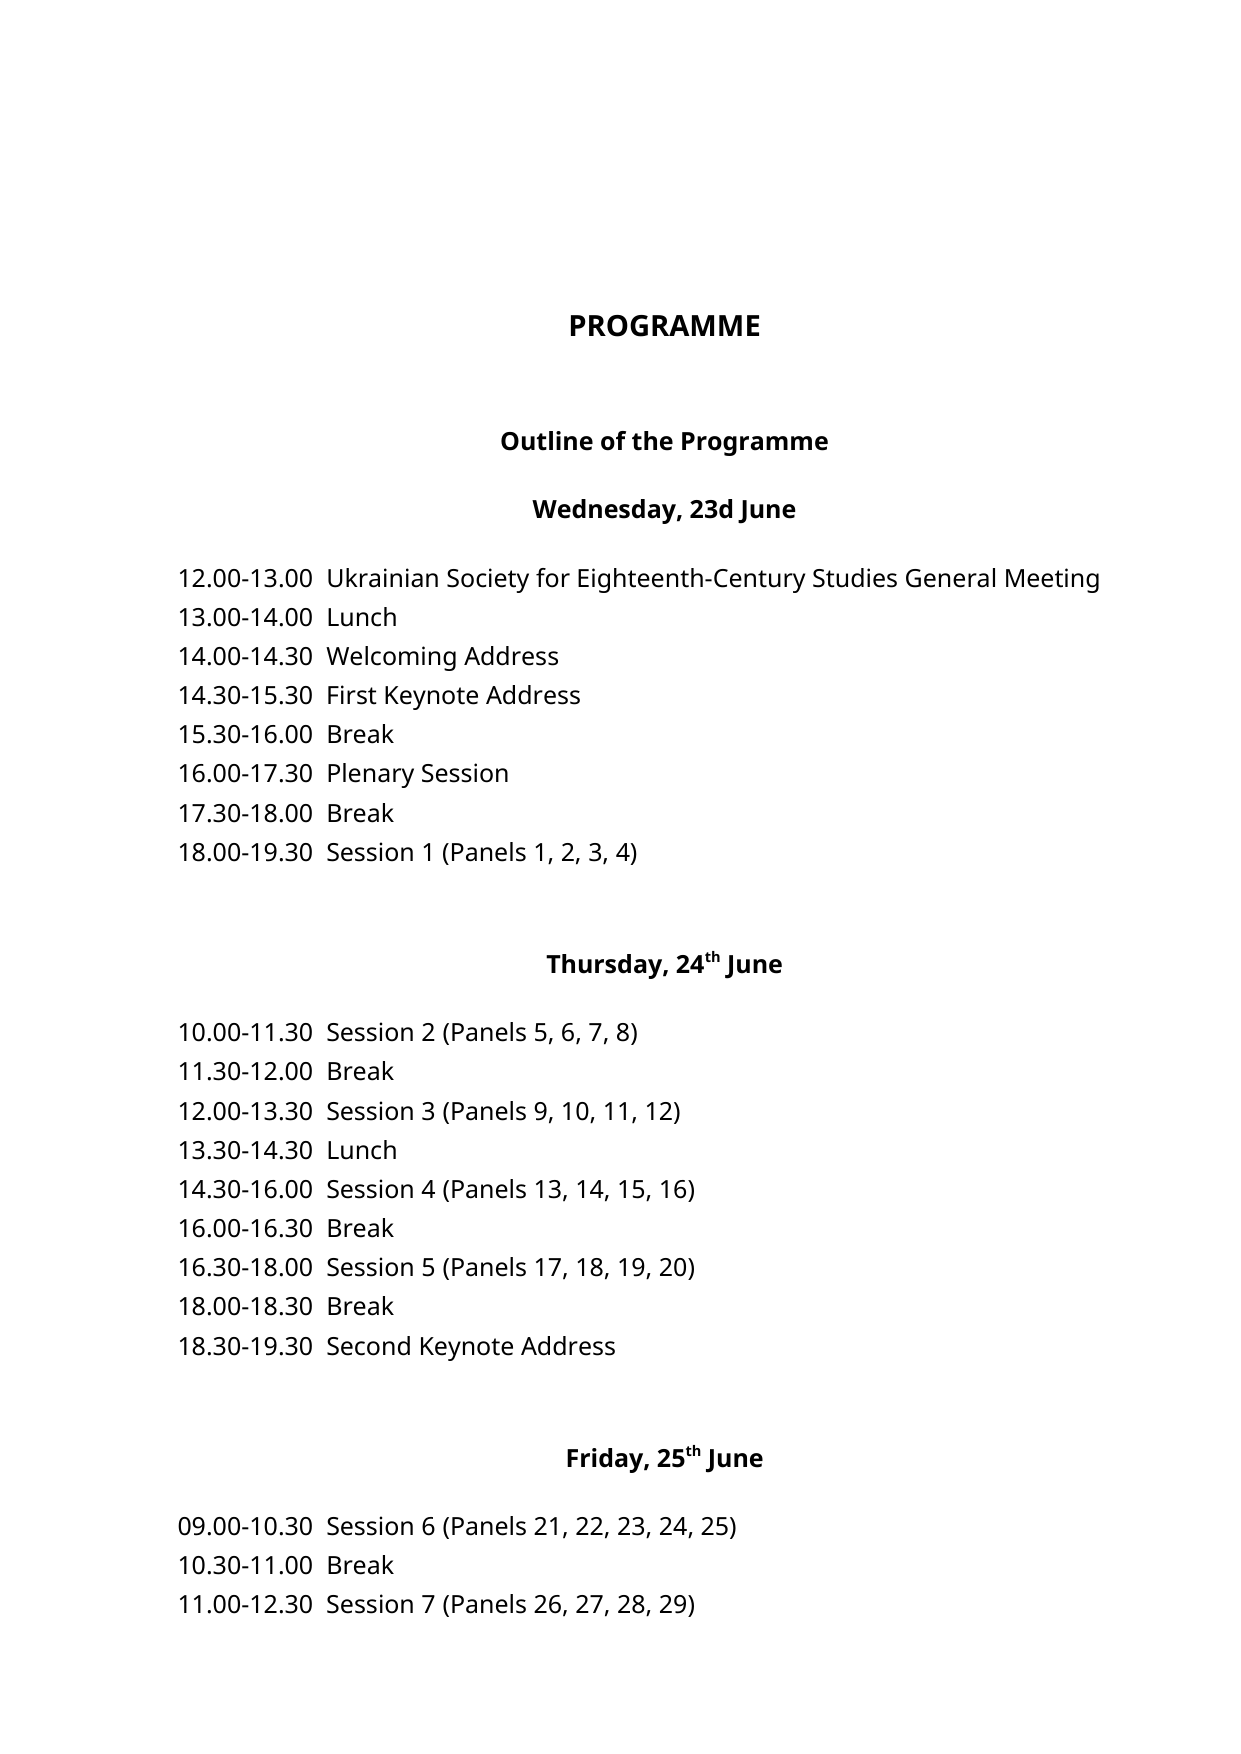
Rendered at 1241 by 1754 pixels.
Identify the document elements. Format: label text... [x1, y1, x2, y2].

text 09.00-10.30 Session 6 (Panels 21, 22, 23, 24, 25) [177, 1509, 1152, 1543]
text 14.30-15.30 First Keynote Address [177, 678, 1152, 712]
text 15.30-16.00 Break [177, 717, 1152, 751]
text Friday, 25th June [177, 1441, 1152, 1475]
text 18.00-19.30 Session 1 (Panels 1, 2, 3, 4) [177, 834, 1152, 868]
text Wednesday, 23d June [177, 492, 1152, 526]
text 16.30-18.00 Session 5 (Panels 17, 18, 19, 20) [177, 1250, 1152, 1284]
text 18.00-18.30 Break [177, 1289, 1152, 1323]
text 11.30-12.00 Break [177, 1054, 1152, 1088]
text 14.30-16.00 Session 4 (Panels 13, 14, 15, 16) [177, 1172, 1152, 1206]
text 16.00-16.30 Break [177, 1211, 1152, 1245]
text Outline of the Programme [177, 424, 1152, 458]
text 18.30-19.30 Second Keynote Address [177, 1328, 1152, 1362]
text 16.00-17.30 Plenary Session [177, 756, 1152, 790]
text 12.00-13.00 Ukrainian Society for Eighteenth-Century Studies General Meeting [177, 560, 1152, 594]
text 14.00-14.30 Welcoming Address [177, 638, 1152, 673]
text 10.30-11.00 Break [177, 1548, 1152, 1582]
text 13.30-14.30 Lunch [177, 1132, 1152, 1166]
text 13.00-14.00 Lunch [177, 599, 1152, 633]
text 11.00-12.30 Session 7 (Panels 26, 27, 28, 29) [177, 1587, 1152, 1621]
text PROGRAMME [177, 305, 1152, 344]
text 10.00-11.30 Session 2 (Panels 5, 6, 7, 8) [177, 1015, 1152, 1049]
text 17.30-18.00 Break [177, 795, 1152, 829]
text Thursday, 24th June [177, 947, 1152, 981]
text 12.00-13.30 Session 3 (Panels 9, 10, 11, 12) [177, 1093, 1152, 1127]
